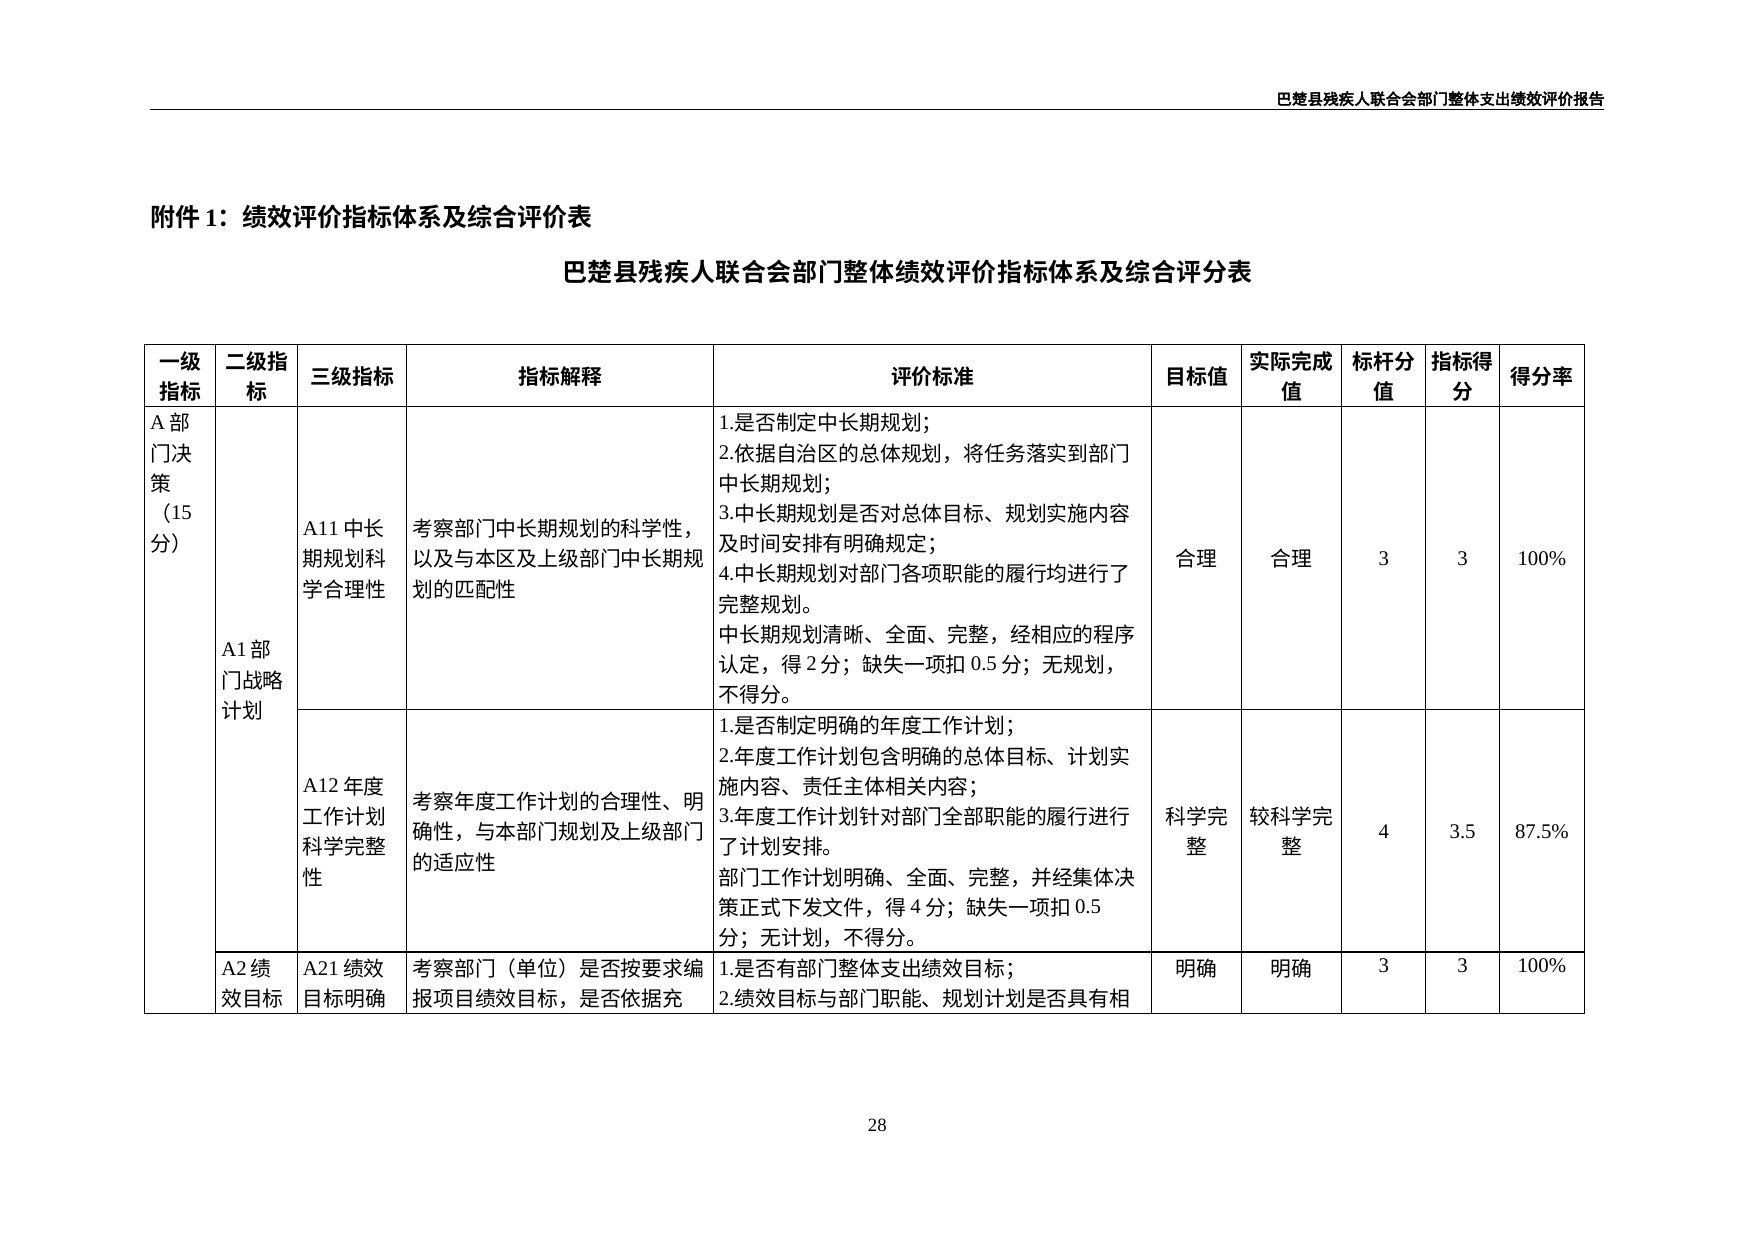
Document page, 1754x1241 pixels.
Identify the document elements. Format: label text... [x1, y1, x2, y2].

table_cell 明确 [1152, 953, 1241, 1013]
table_cell 明确 [1242, 953, 1341, 1013]
table_cell 87.5% [1500, 710, 1584, 951]
table_cell A部门决策（15分） [145, 407, 215, 1013]
table_cell 考察部门中长期规划的科学性，以及与本区及上级部门中长期规划的匹配性 [407, 407, 713, 709]
table_header 二级指标 [216, 345, 297, 406]
table_cell 100% [1500, 407, 1584, 709]
table_cell 3 [1426, 953, 1499, 1013]
table_cell 考察年度工作计划的合理性、明确性，与本部门规划及上级部门的适应性 [407, 710, 713, 951]
table_cell A11中长期规划科学合理性 [298, 407, 406, 709]
table_cell A12年度工作计划科学完整性 [298, 710, 406, 951]
table_cell 3 [1342, 407, 1425, 709]
table_cell 1.是否制定中长期规划； 2.依据自治区的总体规划，将任务落实到部门中长期规划； 3.中长期规划是否对总体目标、规划实施内容及时间安排有明确规定； 4.中长期规划对部门各项职能的履行均进行了完整规划。 中长期规划清晰、全面、完整，经相应的程序认定，得2分；缺失一项扣0.5分；无规划，不得分。 [714, 407, 1151, 709]
table_header 目标值 [1152, 345, 1241, 406]
table_cell 合理 [1152, 407, 1241, 709]
table_cell 科学完整 [1152, 710, 1241, 951]
table_header 得分率 [1500, 345, 1584, 406]
table_header 指标解释 [407, 345, 713, 406]
table_header 指标得分 [1426, 345, 1499, 406]
table_cell A2绩效目标 [216, 953, 297, 1013]
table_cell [714, 953, 1151, 1013]
table_cell A1部门战略计划 [216, 407, 297, 951]
text 巴楚县残疾人联合会部门整体绩效评价指标体系及综合评分表 [150, 252, 1604, 288]
table_header 标杆分值 [1342, 345, 1425, 406]
table_cell 1.是否制定明确的年度工作计划； 2.年度工作计划包含明确的总体目标、计划实施内容、责任主体相关内容； 3.年度工作计划针对部门全部职能的履行进行了计划安排。 部门工作计划明确、全面、完整，并经集体决策正式下发文件，得4分；缺失一项扣0.5分；无计划，不得分。 [714, 710, 1151, 951]
subtitle 附件1：绩效评价指标体系及综合评价表 [150, 198, 1604, 234]
table_cell 3 [1342, 953, 1425, 1013]
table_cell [407, 953, 713, 1013]
table_cell 100% [1500, 953, 1584, 1013]
table_cell 较科学完整 [1242, 710, 1341, 951]
table_cell 4 [1342, 710, 1425, 951]
table_header 一级指标 [145, 345, 215, 406]
table_cell 3.5 [1426, 710, 1499, 951]
table_header 评价标准 [714, 345, 1151, 406]
table_header 三级指标 [298, 345, 406, 406]
table_cell 3 [1426, 407, 1499, 709]
table_header 实际完成值 [1242, 345, 1341, 406]
table_cell A21绩效目标明确性 [298, 953, 406, 1013]
table_cell 合理 [1242, 407, 1341, 709]
